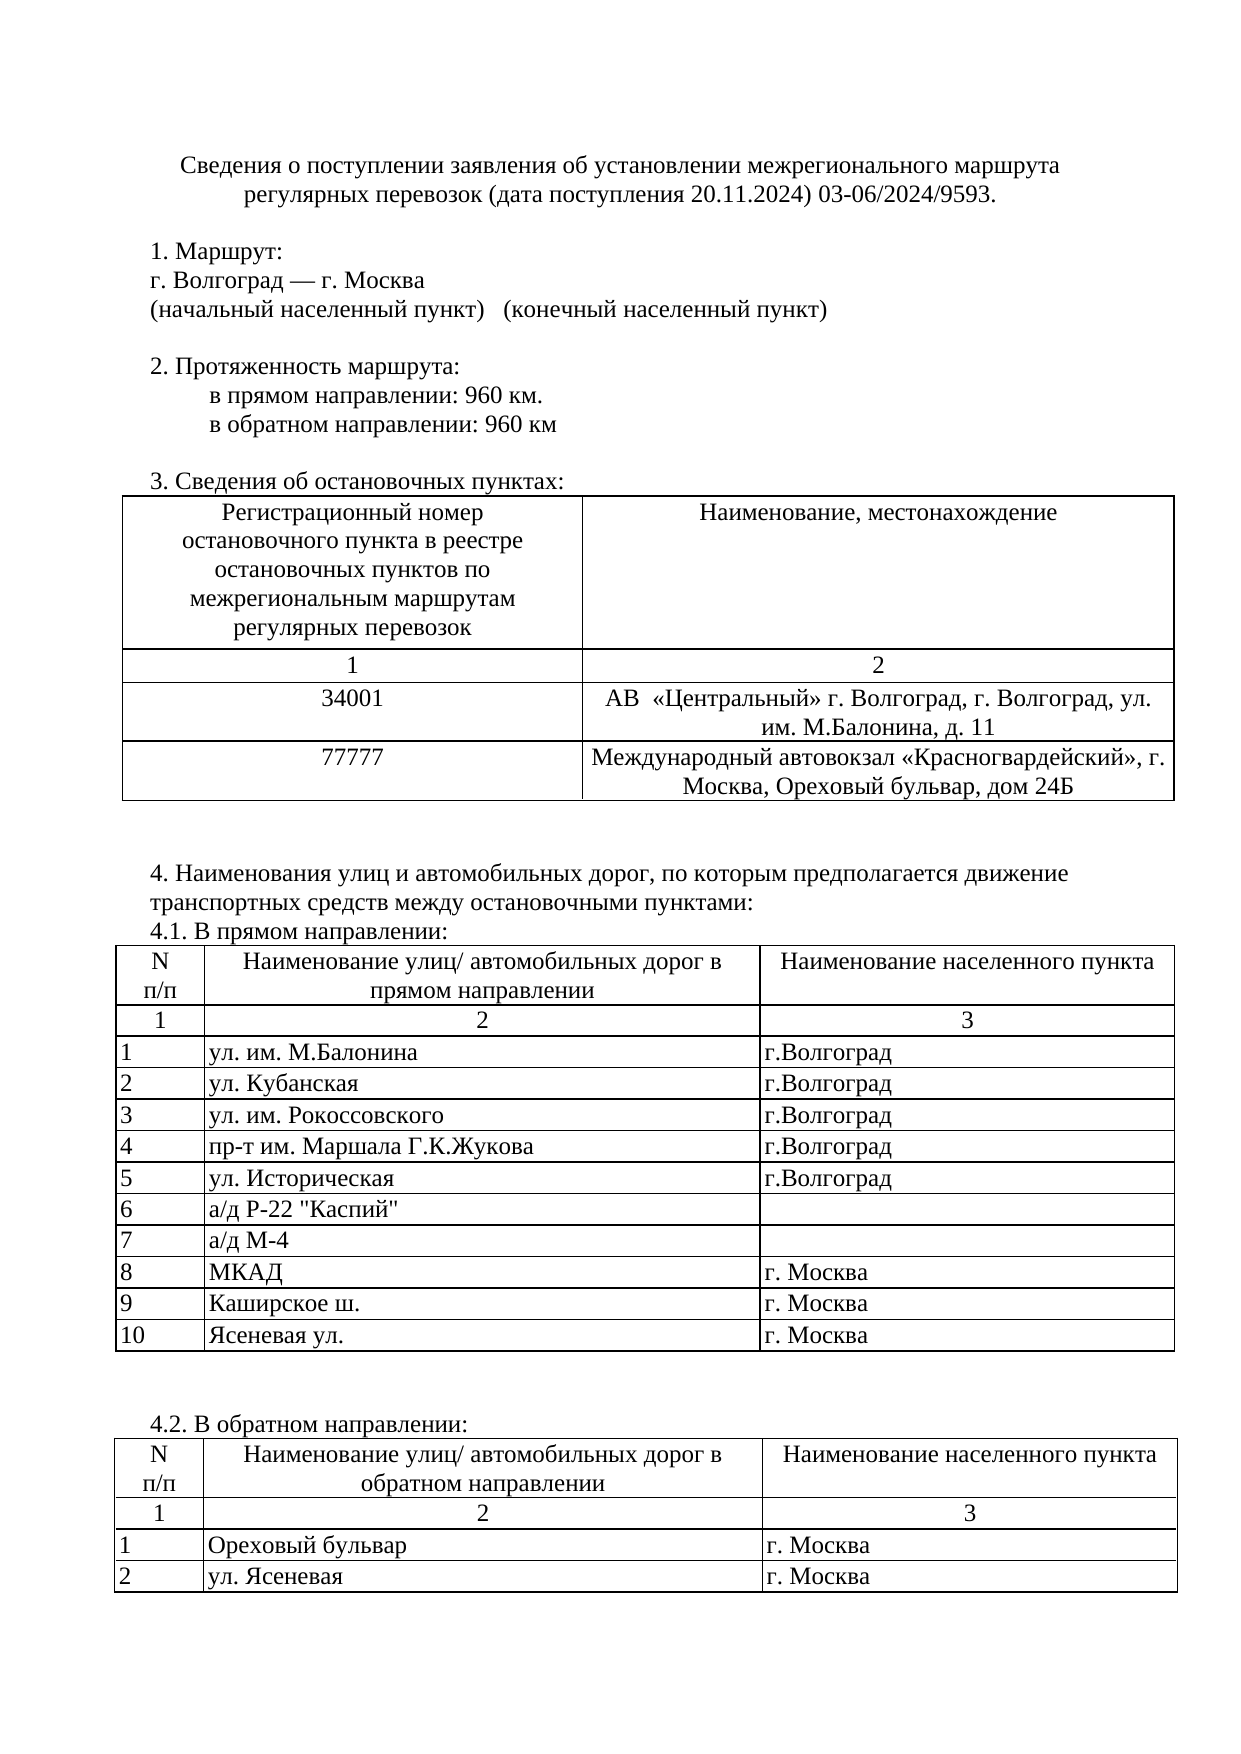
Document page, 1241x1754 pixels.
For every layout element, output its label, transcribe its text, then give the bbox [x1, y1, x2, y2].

table_header Регистрационный номер остановочного пункта в реестре остановочных пунктов по межрегиональным маршрутам регулярных перевозок [123, 497, 582, 648]
table_cell 1 [123, 650, 582, 681]
table_cell 1 [117, 1006, 204, 1035]
table_cell Ореховый бульвар [204, 1530, 762, 1560]
table_cell 7 [117, 1226, 204, 1256]
table_cell [761, 1226, 1174, 1256]
table_cell 1 [115, 1498, 203, 1528]
table_cell 77777 [123, 742, 582, 799]
table_cell ул. Ясеневая [204, 1561, 762, 1591]
table_header Наименование улиц/ автомобильных дорог в прямом направлении [205, 946, 759, 1004]
text 1. Маршрут: [150, 236, 1090, 265]
text 4. Наименования улиц и автомобильных дорог, по которым предполагается движение транспортных средств между остановочными пунктами: [150, 858, 1090, 916]
table_cell г. Москва [763, 1560, 1177, 1591]
table_cell ул. им. М.Балонина [205, 1037, 759, 1067]
table_cell ул. Историческая [205, 1163, 759, 1193]
table_cell 34001 [123, 683, 582, 740]
table_cell 2 [115, 1561, 203, 1591]
table_cell [761, 1194, 1174, 1224]
table_header N п/п [117, 946, 204, 1004]
table_cell 2 [117, 1068, 204, 1098]
table_cell 4 [117, 1131, 204, 1161]
table_cell г.Волгоград [761, 1037, 1174, 1067]
table_cell Международный автовокзал «Красногвардейский», г. Москва, Ореховый бульвар, дом 24Б [583, 742, 1173, 799]
table_cell 3 [763, 1497, 1177, 1528]
table_cell 6 [117, 1194, 204, 1224]
table_cell Каширское ш. [205, 1289, 759, 1318]
text 3. Сведения об остановочных пунктах: [150, 466, 1090, 495]
table_cell 1 [115, 1529, 203, 1560]
table_cell 2 [205, 1006, 759, 1035]
table_header Наименование улиц/ автомобильных дорог в обратном направлении [204, 1439, 762, 1497]
table_cell 5 [117, 1163, 204, 1193]
text 2. Протяженность маршрута: [150, 351, 1090, 380]
table_cell ул. им. Рокоссовского [205, 1100, 759, 1130]
table_cell 10 [117, 1320, 204, 1350]
text Сведения о поступлении заявления об установлении межрегионального маршрута регулярных перевозок (дата поступления 20.11.2024) 03-06/2024/9593. [150, 150, 1090, 207]
text (начальный населенный пункт) (конечный населенный пункт) [150, 294, 1090, 322]
table_cell АВ «Центральный» г. Волгоград, г. Волгоград, ул. им. М.Балонина, д. 11 [583, 683, 1173, 740]
table_cell 3 [117, 1100, 204, 1130]
text в прямом направлении: 960 км. [150, 380, 1090, 409]
text 4.2. В обратном направлении: [150, 1409, 1090, 1438]
table_cell а/д Р-22 "Каспий" [205, 1194, 759, 1224]
table_cell г.Волгоград [761, 1131, 1174, 1161]
table_cell МКАД [205, 1257, 759, 1287]
table_cell 3 [761, 1006, 1174, 1035]
text 4.1. В прямом направлении: [150, 916, 1090, 945]
table_cell 2 [583, 650, 1173, 681]
table_cell 9 [117, 1289, 204, 1318]
text в обратном направлении: 960 км [150, 409, 1090, 437]
table_cell пр-т им. Маршала Г.К.Жукова [205, 1131, 759, 1161]
table_cell а/д М-4 [205, 1226, 759, 1256]
table_cell Ясеневая ул. [205, 1320, 759, 1350]
table_cell ул. Кубанская [205, 1068, 759, 1098]
table_cell 2 [204, 1498, 762, 1528]
table_cell г. Москва [761, 1289, 1174, 1318]
table_header Наименование населенного пункта [761, 946, 1174, 1004]
table_cell г.Волгоград [761, 1068, 1174, 1098]
table_header Наименование населенного пункта [763, 1439, 1177, 1497]
table_cell г.Волгоград [761, 1100, 1174, 1130]
text г. Волгоград — г. Москва [150, 265, 1090, 294]
table_cell г. Москва [761, 1257, 1174, 1287]
table_cell 1 [117, 1037, 204, 1067]
table_cell г. Москва [761, 1320, 1174, 1350]
table_header N п/п [115, 1439, 203, 1497]
table_header Наименование, местонахождение [583, 497, 1173, 648]
table_cell г.Волгоград [761, 1163, 1174, 1193]
table_cell 8 [117, 1257, 204, 1287]
table_cell г. Москва [763, 1528, 1177, 1560]
